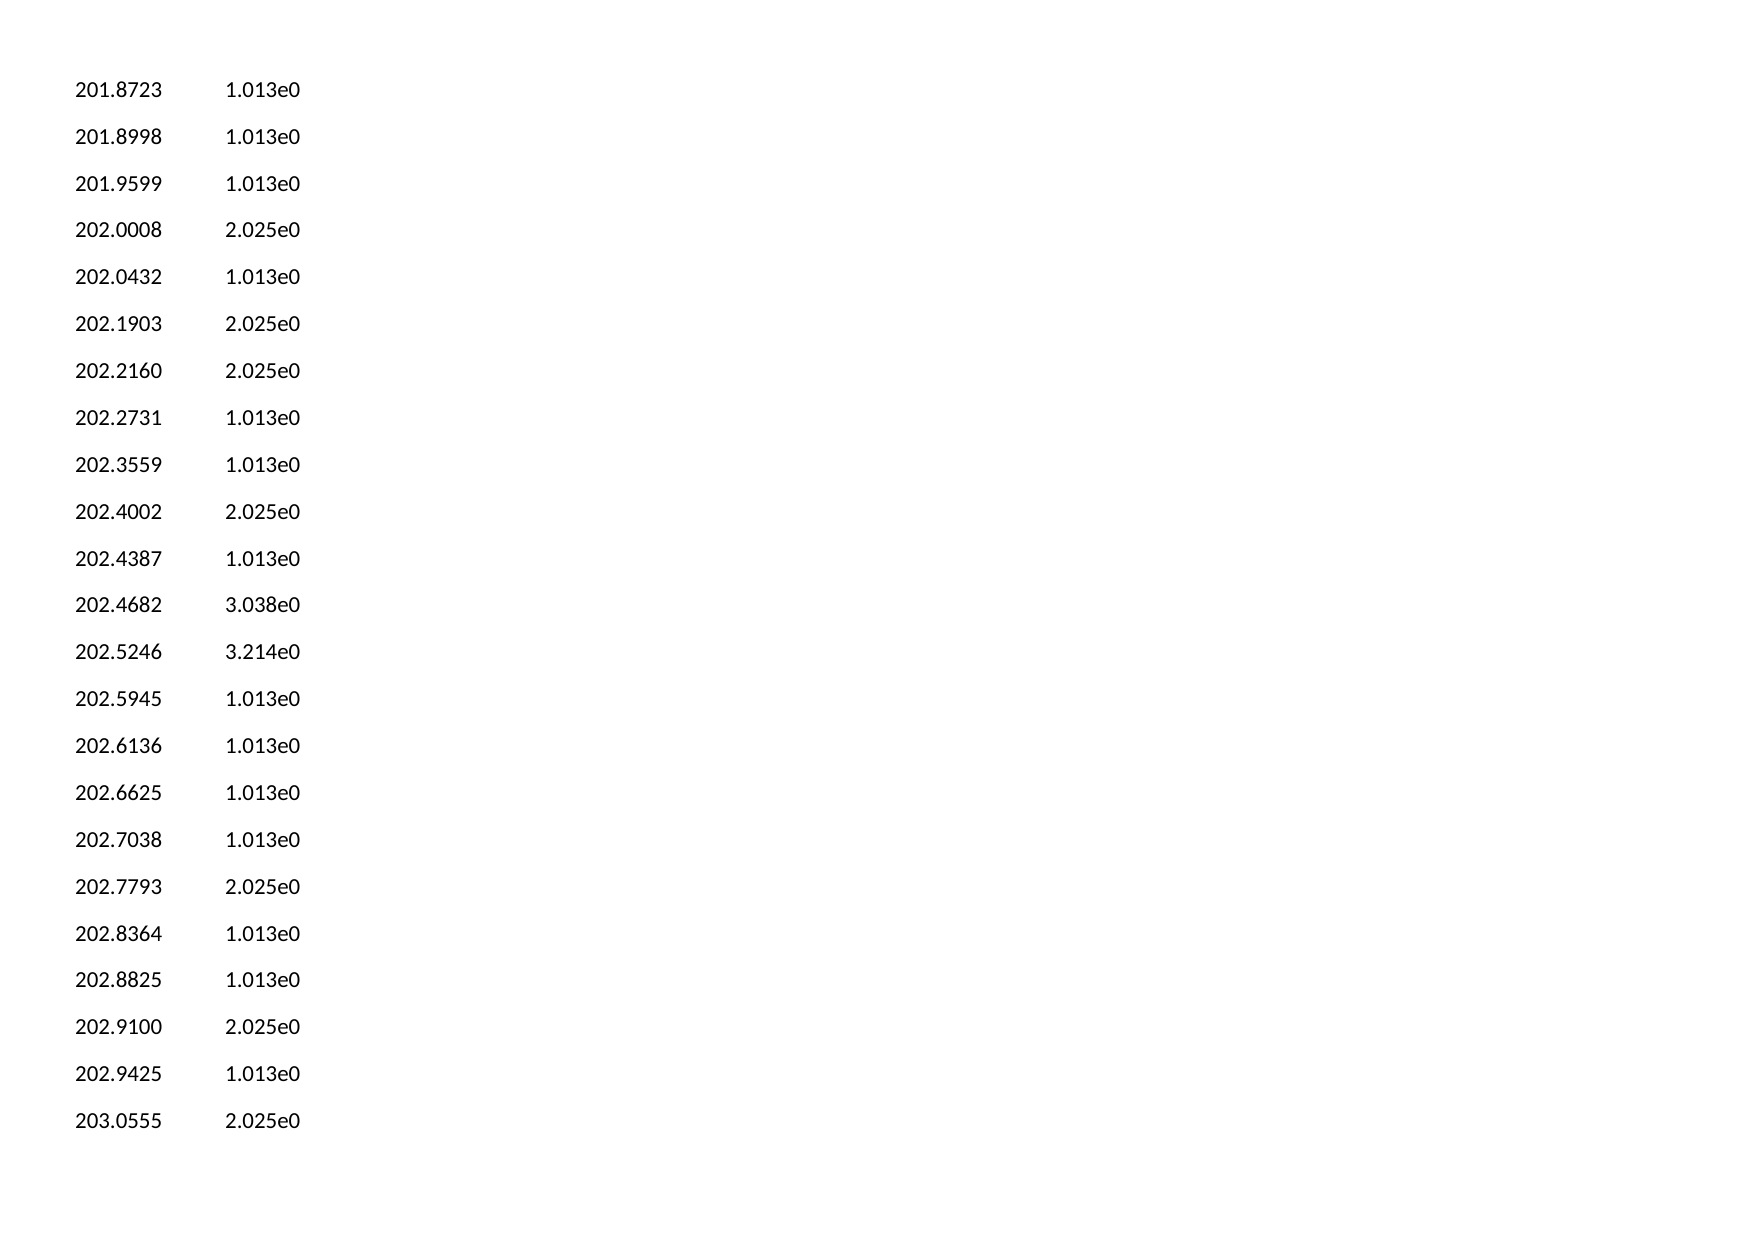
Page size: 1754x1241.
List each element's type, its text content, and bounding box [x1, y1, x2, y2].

text 202.6136 1.013e0 [75, 731, 1679, 759]
text 202.9425 1.013e0 [75, 1059, 1679, 1087]
text 202.0008 2.025e0 [75, 216, 1679, 244]
text 202.6625 1.013e0 [75, 778, 1679, 806]
text 202.4002 2.025e0 [75, 497, 1679, 525]
text 202.0432 1.013e0 [75, 262, 1679, 291]
text 202.8364 1.013e0 [75, 919, 1679, 947]
text 202.7038 1.013e0 [75, 825, 1679, 853]
text 202.4387 1.013e0 [75, 544, 1679, 572]
text 203.0555 2.025e0 [75, 1106, 1679, 1134]
text 202.4682 3.038e0 [75, 591, 1679, 619]
text 202.5246 3.214e0 [75, 637, 1679, 666]
text 202.8825 1.013e0 [75, 966, 1679, 994]
text 201.9599 1.013e0 [75, 169, 1679, 197]
text 202.5945 1.013e0 [75, 684, 1679, 712]
text 201.8998 1.013e0 [75, 122, 1679, 150]
text 202.2160 2.025e0 [75, 356, 1679, 384]
text 202.7793 2.025e0 [75, 872, 1679, 900]
text 201.8723 1.013e0 [75, 75, 1679, 103]
text 202.9100 2.025e0 [75, 1012, 1679, 1041]
text 202.1903 2.025e0 [75, 309, 1679, 337]
text 202.2731 1.013e0 [75, 403, 1679, 431]
text 202.3559 1.013e0 [75, 450, 1679, 478]
